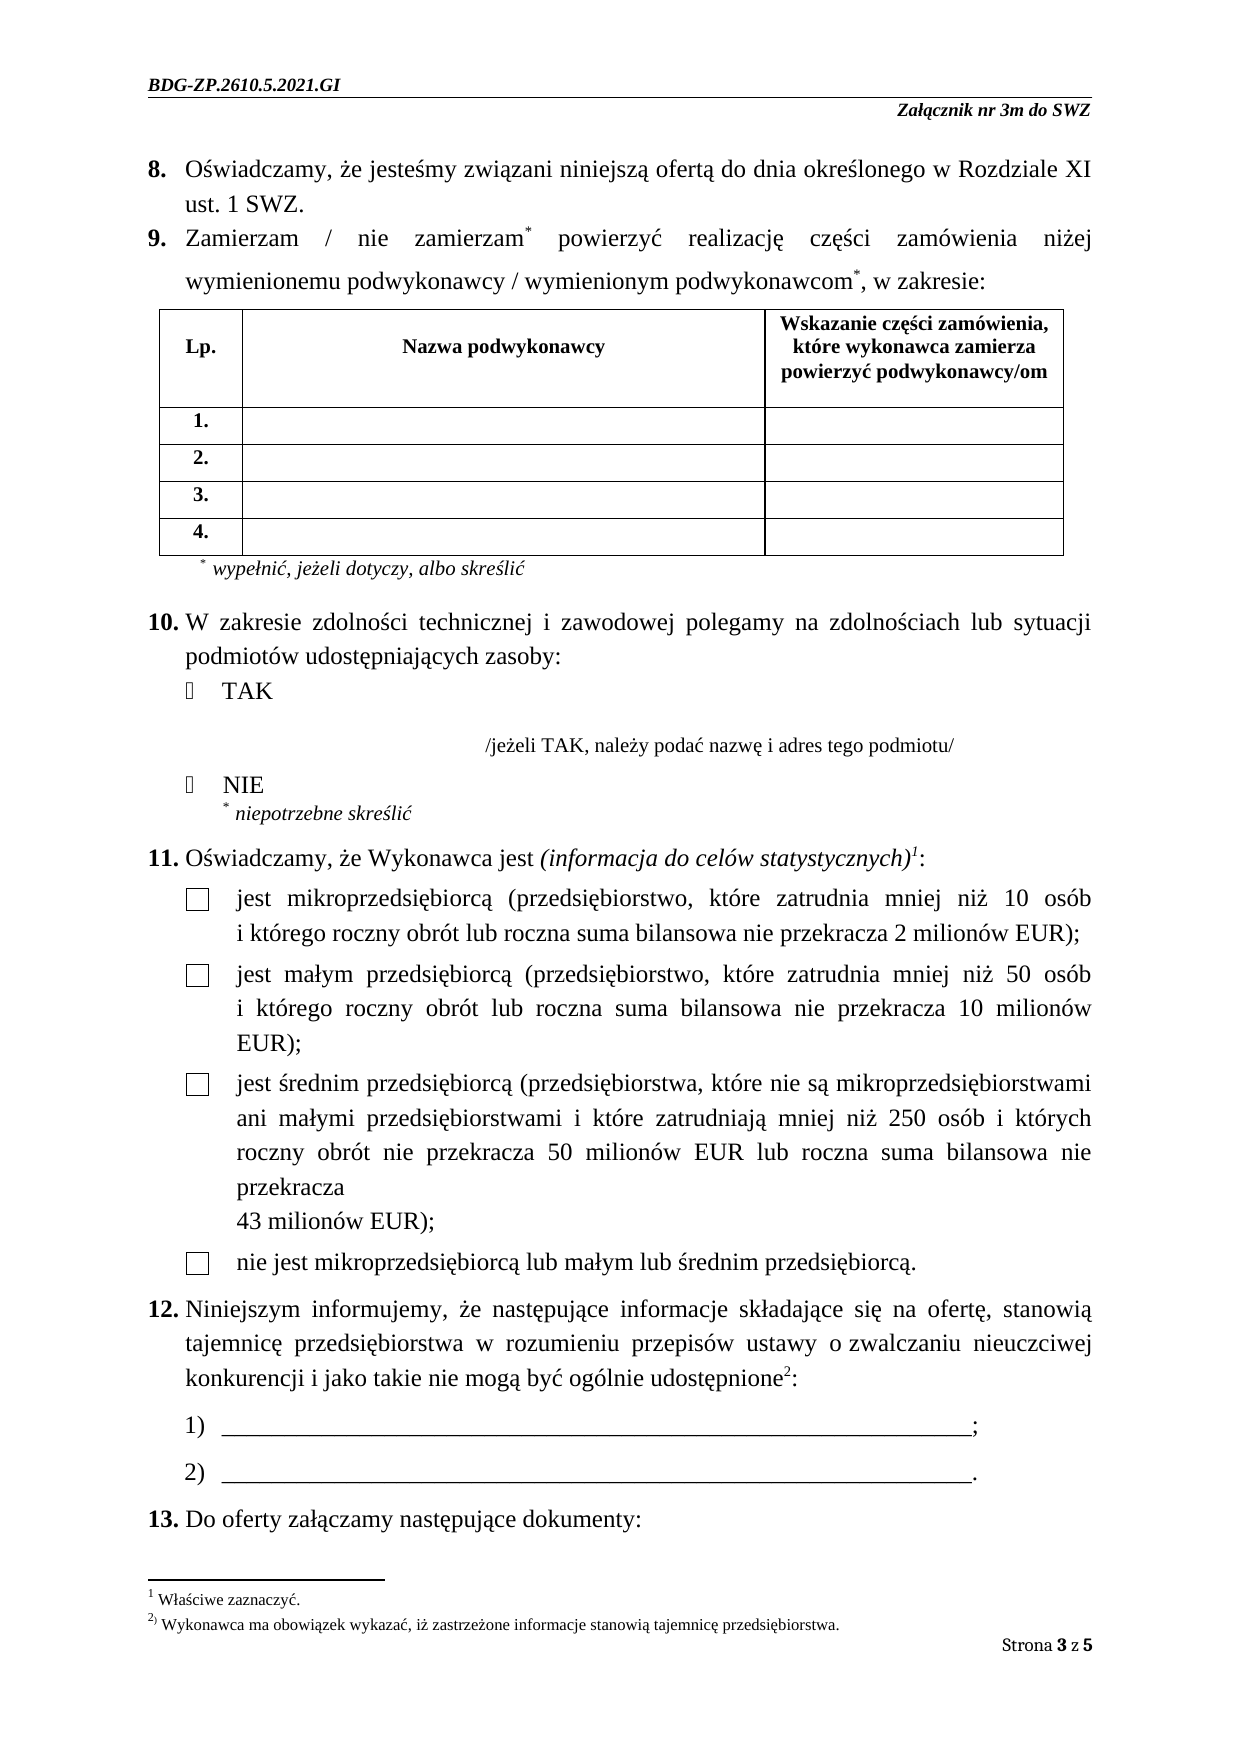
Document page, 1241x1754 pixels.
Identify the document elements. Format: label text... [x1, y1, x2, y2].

list Zamierzam / nie zamierzam* powierzyć realizację części zamówienia niżej wymienionemu podwykonawcy / wymienionym podwykonawcom*, w zakresie: [148, 223, 1092, 295]
list Niniejszym informujemy, że następujące informacje składające się na ofertę, stanowią tajemnicę przedsiębiorstwa w rozumieniu przepisów ustawy o zwalczaniu nieuczciwej konkurencji i jako takie nie mogą być ogólnie udostępnione: [148, 1294, 1092, 1392]
list Do oferty załączamy następujące dokumenty: [148, 1504, 1092, 1533]
list TAK [185, 676, 1092, 733]
table_cell [243, 519, 764, 555]
text /jeżeli TAK, należy podać nazwę i adres tego podmiotu/ [485, 733, 1092, 757]
list jest średnim przedsiębiorcą (przedsiębiorstwa, które nie są mikroprzedsiębiorstwami ani małymi przedsiębiorstwami i które zatrudniają mniej niż 250 osób i których roczny obrót nie przekracza 50 milionów EUR lub roczna suma bilansowa nie przekracza 43 milionów EUR); [185, 1068, 1092, 1235]
table_cell 4. [160, 519, 242, 555]
table_cell [766, 482, 1063, 518]
text * wypełnić, jeżeli dotyczy, albo skreślić [200, 556, 1092, 580]
table_header Wskazanie części zamówienia, które wykonawca zamierza powierzyć podwykonawcy/om [766, 310, 1063, 407]
list nie jest mikroprzedsiębiorcą lub małym lub średnim przedsiębiorcą. [185, 1247, 1092, 1276]
table_cell [243, 482, 764, 518]
table_cell [243, 445, 764, 481]
list W zakresie zdolności technicznej i zawodowej polegamy na zdolnościach lub sytuacji podmiotów udostępniających zasoby: [148, 607, 1092, 670]
table_cell [766, 519, 1063, 555]
table_cell 3. [160, 482, 242, 518]
list NIE [185, 770, 1092, 799]
list Oświadczamy, że jesteśmy związani niniejszą ofertą do dnia określonego w Rozdziale XI ust. 1 SWZ. [148, 154, 1092, 217]
table_cell 1. [160, 408, 242, 444]
table_cell [243, 408, 764, 444]
list ____________________________________________________________. [184, 1457, 1092, 1486]
list jest małym przedsiębiorcą (przedsiębiorstwo, które zatrudnia mniej niż 50 osób i którego roczny obrót lub roczna suma bilansowa nie przekracza 10 milionów EUR); [185, 959, 1092, 1056]
list jest mikroprzedsiębiorcą (przedsiębiorstwo, które zatrudnia mniej niż 10 osób i którego roczny obrót lub roczna suma bilansowa nie przekracza 2 milionów EUR); [185, 883, 1092, 947]
list * niepotrzebne skreślić [223, 799, 1092, 825]
table_cell [766, 445, 1063, 481]
table_cell 2. [160, 445, 242, 481]
table_header Nazwa podwykonawcy [243, 310, 764, 407]
table_header Lp. [160, 310, 242, 407]
table_cell [766, 408, 1063, 444]
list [184, 1410, 1092, 1439]
list Oświadczamy, że Wykonawca jest (informacja do celów statystycznych): [148, 843, 1092, 872]
